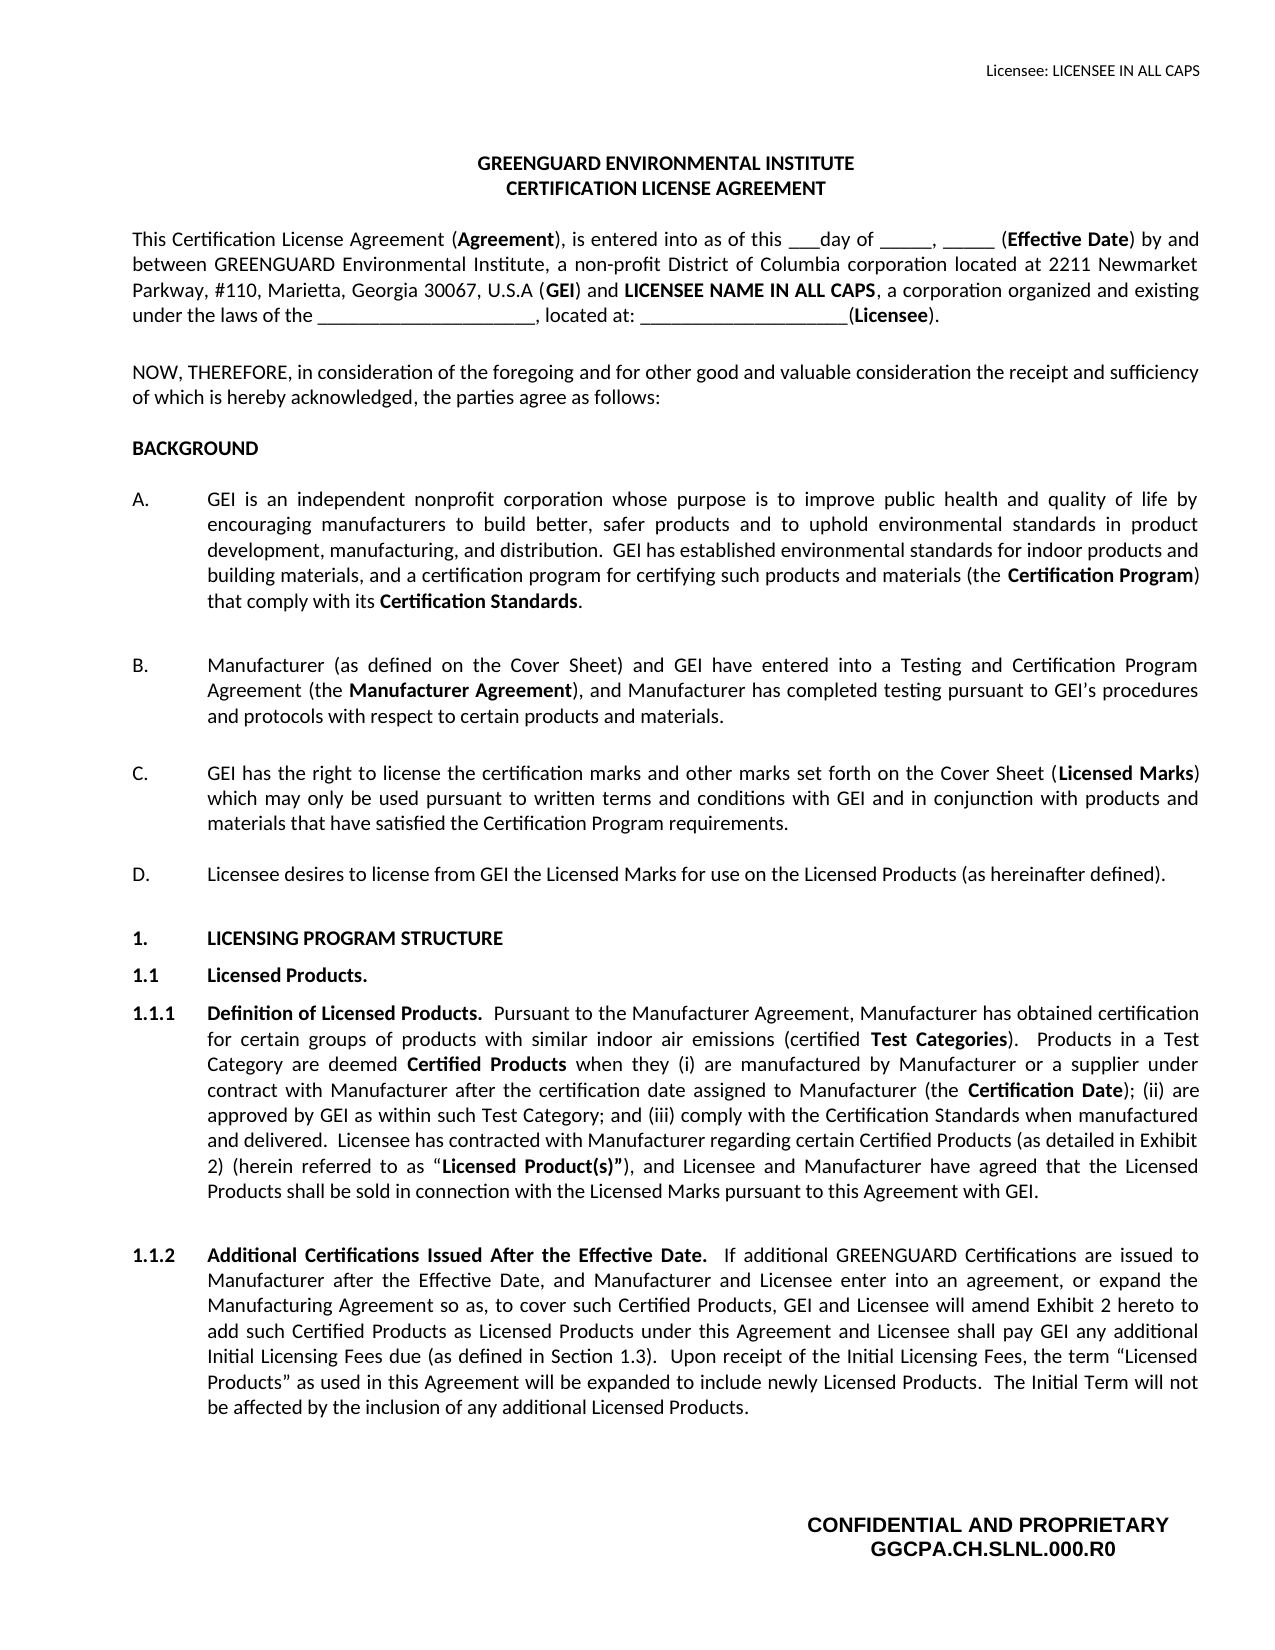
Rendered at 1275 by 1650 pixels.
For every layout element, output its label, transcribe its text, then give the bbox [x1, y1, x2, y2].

text This Certification License Agreement (Agreement), is entered into as of this ___day of _____, _____ (Effective Date) by and between GREENGUARD Environmental Institute, a non-profit District of Columbia corporation located at 2211 Newmarket Parkway, #110, Marietta, Georgia 30067, U.S.A (GEI) and LICENSEE NAME IN ALL CAPS, a corporation organized and existing under the laws of the _____________________, located at: ____________________(Licensee). [132, 226, 1200, 328]
text GREENGUARD ENVIRONMENTAL INSTITUTE [132, 150, 1200, 175]
text C. GEI has the right to license the certification marks and other marks set forth on the Cover Sheet (Licensed Marks) which may only be used pursuant to written terms and conditions with GEI and in conjunction with products and materials that have satisfied the Certification Program requirements. [132, 760, 1200, 836]
text 1.1.2 Additional Certifications Issued After the Effective Date. If additional GREENGUARD Certifications are issued to Manufacturer after the Effective Date, and Manufacturer and Licensee enter into an agreement, or expand the Manufacturing Agreement so as, to cover such Certified Products, GEI and Licensee will amend Exhibit 2 hereto to add such Certified Products as Licensed Products under this Agreement and Licensee shall pay GEI any additional Initial Licensing Fees due (as defined in Section 1.3). Upon receipt of the Initial Licensing Fees, the term “Licensed Products” as used in this Agreement will be expanded to include newly Licensed Products. The Initial Term will not be affected by the inclusion of any additional Licensed Products. [132, 1242, 1200, 1420]
text A. GEI is an independent nonprofit corporation whose purpose is to improve public health and quality of life by encouraging manufacturers to build better, safer products and to uphold environmental standards in product development, manufacturing, and distribution. GEI has established environmental standards for indoor products and building materials, and a certification program for certifying such products and materials (the Certification Program) that comply with its Certification Standards. [132, 486, 1200, 613]
text B. Manufacturer (as defined on the Cover Sheet) and GEI have entered into a Testing and Certification Program Agreement (the Manufacturer Agreement), and Manufacturer has completed testing pursuant to GEI’s procedures and protocols with respect to certain products and materials. [132, 652, 1200, 728]
text 1.1.1 Definition of Licensed Products. Pursuant to the Manufacturer Agreement, Manufacturer has obtained certification for certain groups of products with similar indoor air emissions (certified Test Categories). Products in a Test Category are deemed Certified Products when they (i) are manufactured by Manufacturer or a supplier under contract with Manufacturer after the certification date assigned to Manufacturer (the Certification Date); (ii) are approved by GEI as within such Test Category; and (iii) comply with the Certification Standards when manufactured and delivered. Licensee has contracted with Manufacturer regarding certain Certified Products (as detailed in Exhibit 2) (herein referred to as “Licensed Product(s)”), and Licensee and Manufacturer have agreed that the Licensed Products shall be sold in connection with the Licensed Marks pursuant to this Agreement with GEI. [132, 1001, 1200, 1204]
text 1.1 Licensed Products. [132, 963, 1200, 988]
text CERTIFICATION LICENSE AGREEMENT [132, 175, 1200, 201]
text BACKGROUND [132, 435, 1200, 461]
text NOW, THEREFORE, in consideration of the foregoing and for other good and valuable consideration the receipt and sufficiency of which is hereby acknowledged, the parties agree as follows: [132, 359, 1200, 410]
text 1. LICENSING PROGRAM STRUCTURE [132, 925, 1200, 950]
text D. Licensee desires to license from GEI the Licensed Marks for use on the Licensed Products (as hereinafter defined). [132, 861, 1200, 887]
